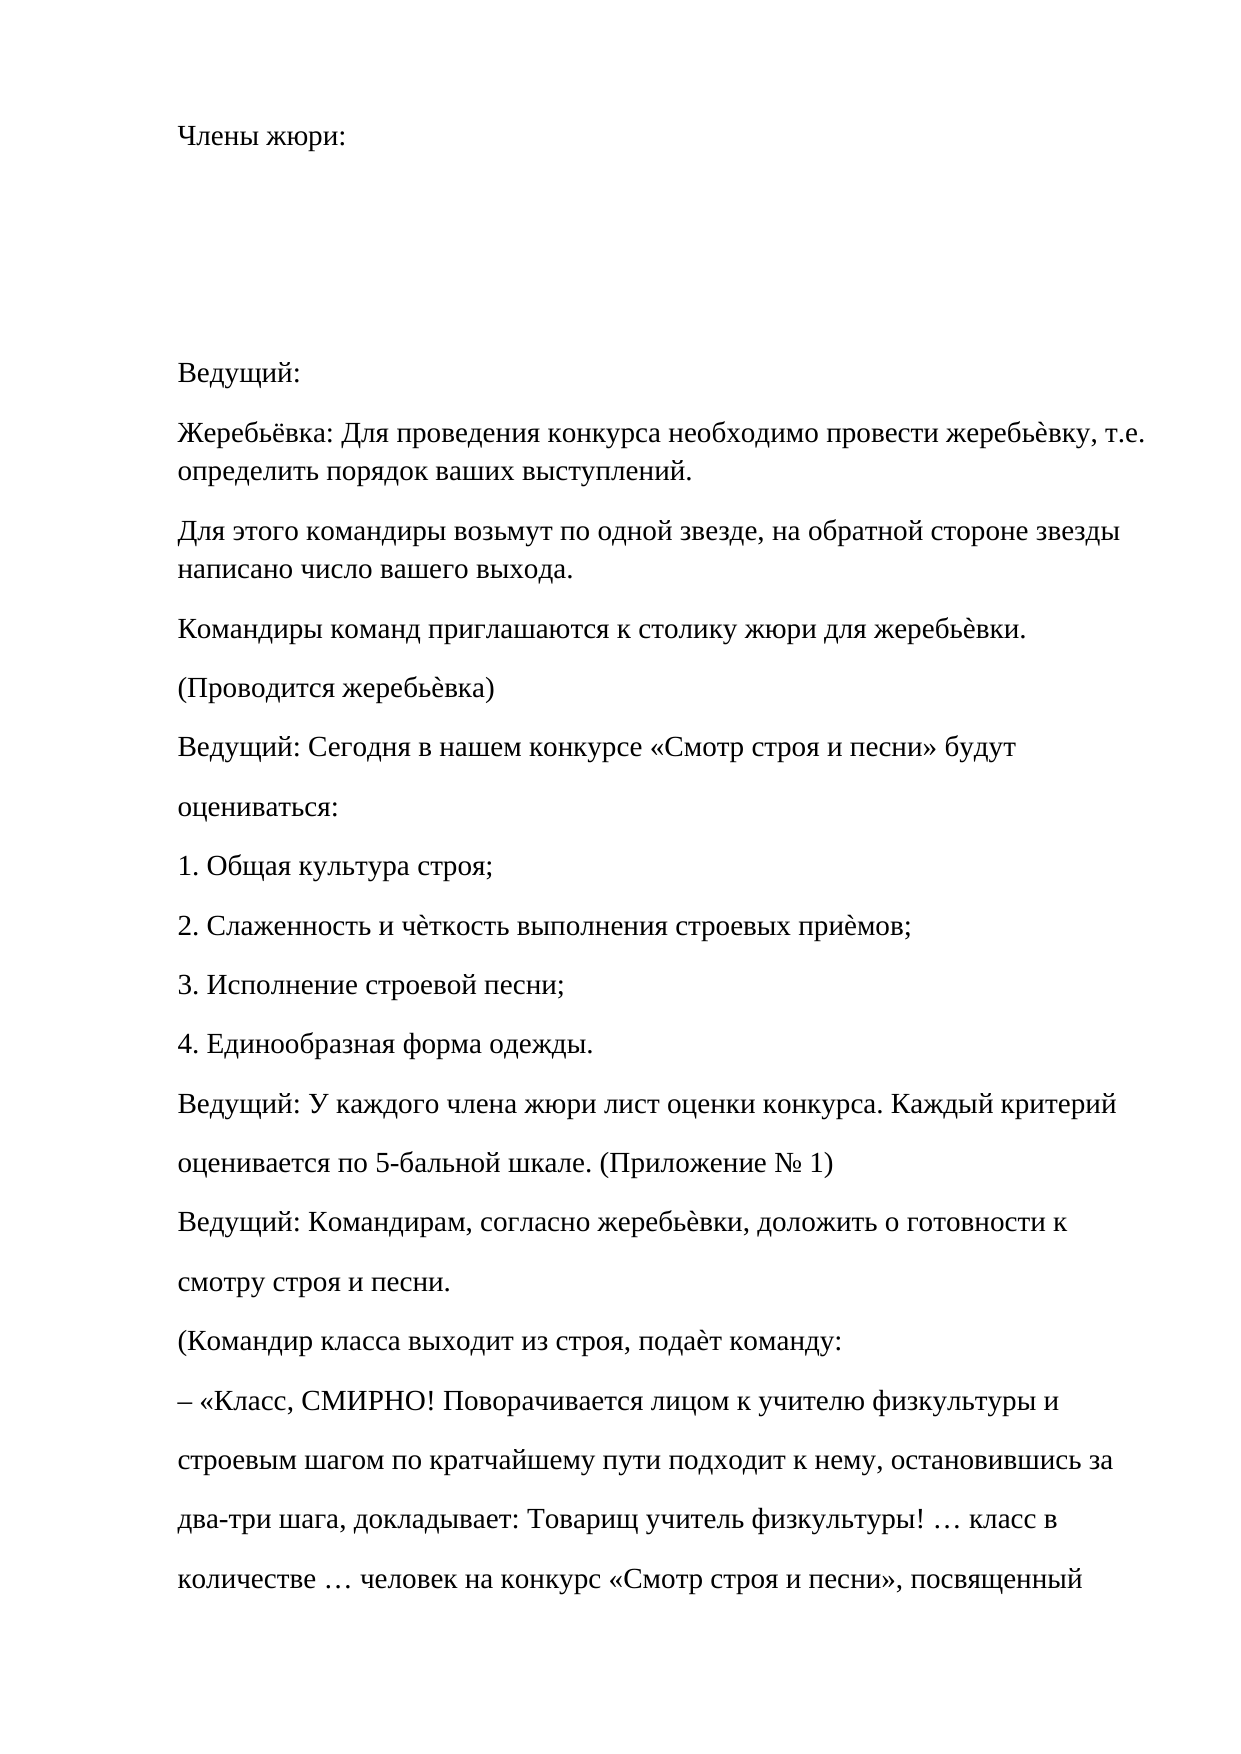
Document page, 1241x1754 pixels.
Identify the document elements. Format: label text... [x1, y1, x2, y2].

text Командиры команд приглашаются к столику жюри для жеребьѐвки. [177, 611, 1152, 644]
text – «Класс, СМИРНО! Поворачивается лицом к учителю физкультуры и [177, 1383, 1152, 1416]
text Ведущий: Сегодня в нашем конкурсе «Смотр строя и песни» будут [177, 729, 1152, 763]
text Для этого командиры возьмут по одной звезде, на обратной стороне звезды написано число вашего выхода. [177, 513, 1152, 585]
text оценивается по 5-бальной шкале. (Приложение № 1) [177, 1145, 1152, 1179]
text два-три шага, докладывает: Товарищ учитель физкультуры! … класс в [177, 1501, 1152, 1535]
text 1. Общая культура строя; [177, 848, 1152, 882]
text количестве … человек на конкурс «Смотр строя и песни», посвященный [177, 1561, 1152, 1594]
text 4. Единообразная форма одежды. [177, 1026, 1152, 1060]
text оцениваться: [177, 789, 1152, 822]
text (Проводится жеребьѐвка) [177, 670, 1152, 704]
text 3. Исполнение строевой песни; [177, 967, 1152, 1001]
text строевым шагом по кратчайшему пути подходит к нему, остановившись за [177, 1442, 1152, 1476]
text (Командир класса выходит из строя, подаѐт команду: [177, 1323, 1152, 1357]
text Ведущий: Командирам, согласно жеребьѐвки, доложить о готовности к [177, 1204, 1152, 1238]
text Ведущий: У каждого члена жюри лист оценки конкурса. Каждый критерий [177, 1086, 1152, 1119]
text Ведущий: [177, 356, 1152, 389]
text Члены жюри: [177, 118, 1152, 152]
text Жеребьёвка: Для проведения конкурса необходимо провести жеребьѐвку, т.е. определить порядок ваших выступлений. [177, 415, 1152, 487]
text 2. Слаженность и чѐткость выполнения строевых приѐмов; [177, 908, 1152, 941]
text смотру строя и песни. [177, 1264, 1152, 1297]
